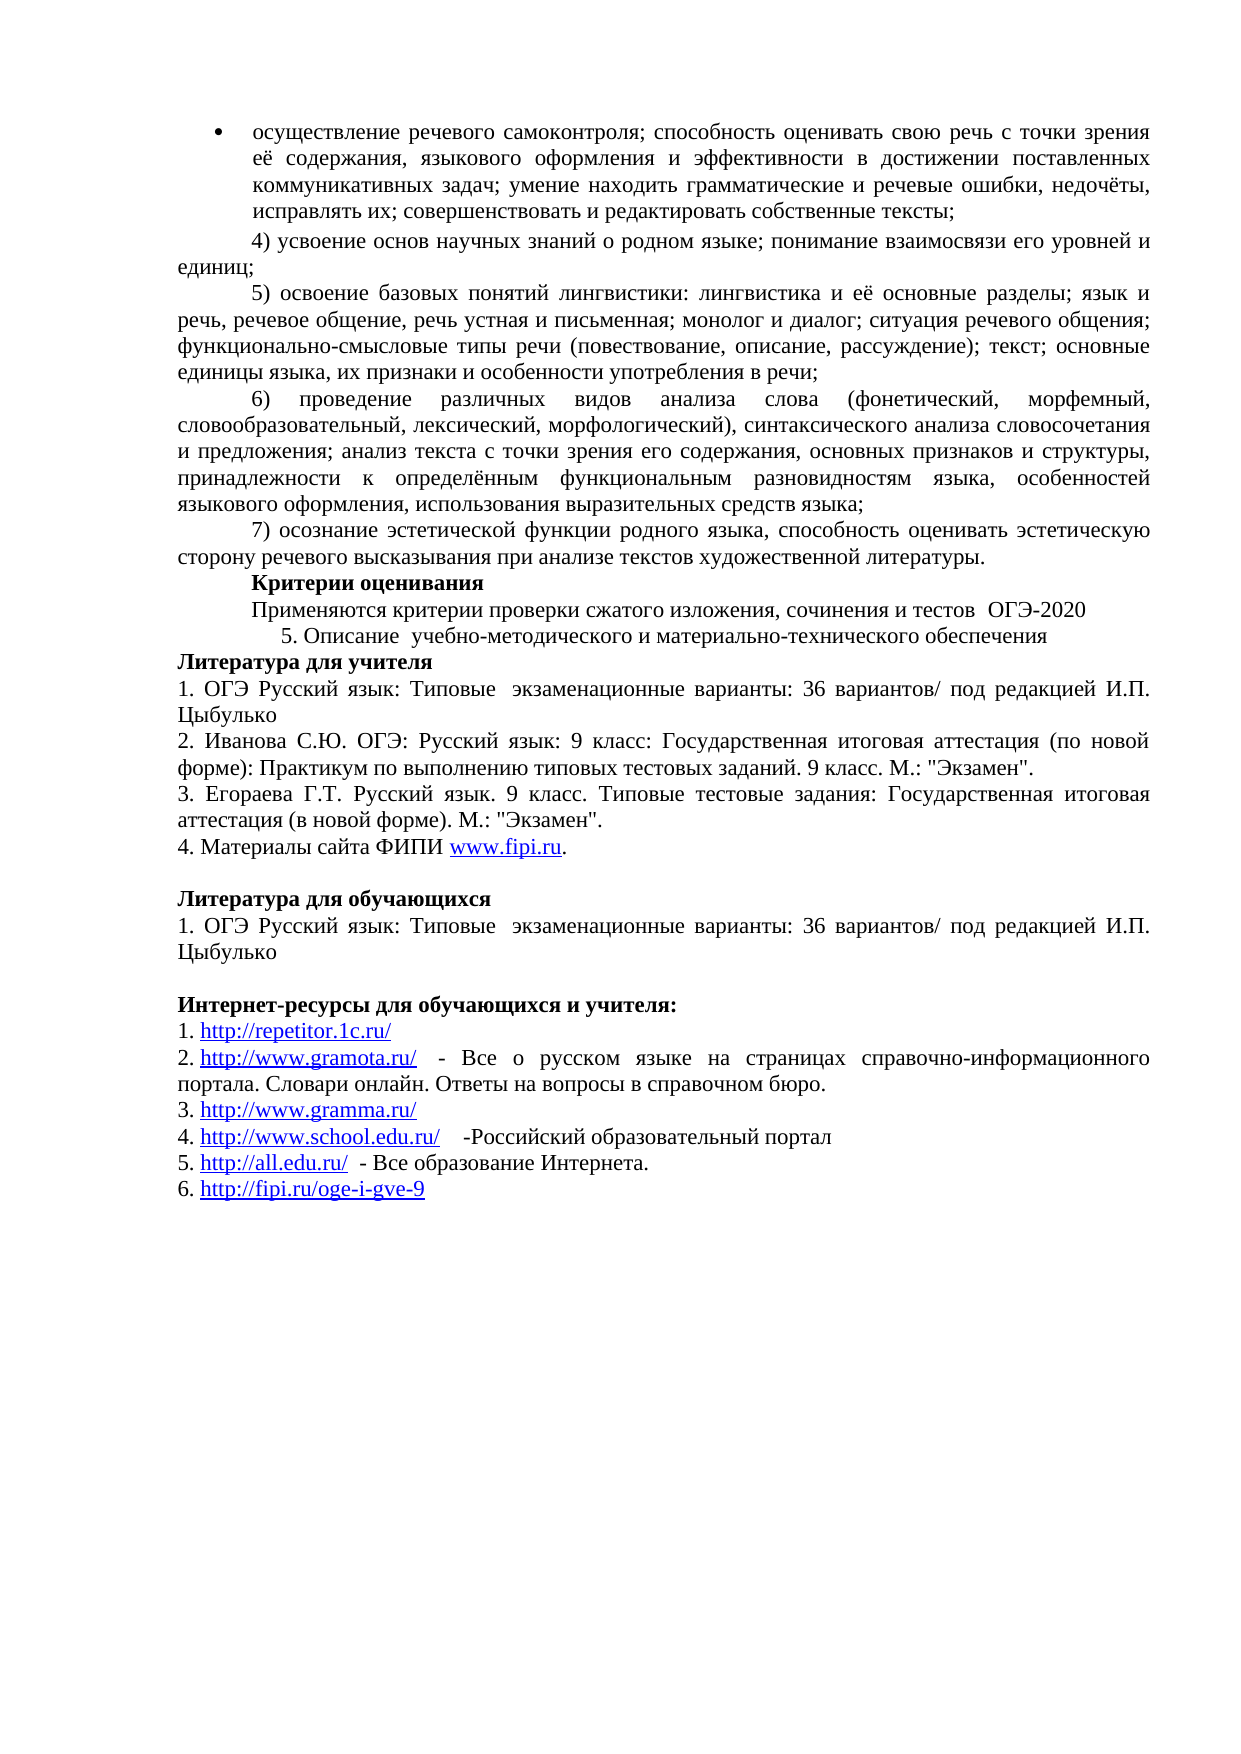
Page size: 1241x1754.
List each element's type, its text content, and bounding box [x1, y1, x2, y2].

text 4. Материалы сайта ФИПИ www.fipi.ru. [177, 833, 1152, 859]
text 6. http://fipi.ru/oge-i-gve-9 [177, 1175, 1152, 1202]
text 2. http://www.gramota.ru/ - Все о русском языке на страницах справочно-информационного портала. Словари онлайн. Ответы на вопросы в справочном бюро. [177, 1044, 1152, 1096]
list осуществление речевого самоконтроля; способность оценивать свою речь с точки зрения её содержания, языкового оформления и эффективности в достижении поставленных коммуникативных задач; умение находить грамматические и речевые ошибки, недочёты, исправлять их; совершенствовать и редактировать собственные тексты; [215, 118, 1152, 223]
text 4) усвоение основ научных знаний о родном языке; понимание взаимосвязи его уровней и единиц; [177, 227, 1152, 279]
text 2. Иванова С.Ю. ОГЭ: Русский язык: 9 класс: Государственная итоговая аттестация (по новой форме): Практикум по выполнению типовых тестовых заданий. 9 класс. М.: "Экзамен". [177, 727, 1152, 780]
text 5. http://all.edu.ru/ - Все образование Интернета. [177, 1149, 1152, 1175]
text 3. Егораева Г.Т. Русский язык. 9 класс. Типовые тестовые задания: Государственная итоговая аттестация (в новой форме). М.: "Экзамен". [177, 780, 1152, 833]
text 4. http://www.school.edu.ru/ -Российский образовательный портал [177, 1123, 1152, 1149]
text Литература для учителя [177, 648, 1152, 675]
text 5. Описание учебно-методического и материально-технического обеспечения [177, 622, 1152, 648]
text Интернет-ресурсы для обучающихся и учителя: [177, 991, 1152, 1017]
text 3. http://www.gramma.ru/ [177, 1096, 1152, 1123]
text Применяются критерии проверки сжатого изложения, сочинения и тестов ОГЭ-2020 [177, 596, 1152, 622]
text 1. http://repetitor.1c.ru/ [177, 1017, 1152, 1044]
text 1. ОГЭ Русский язык: Типовые экзаменационные варианты: 36 вариантов/ под редакцией И.П. Цыбулько [177, 675, 1152, 727]
text 5) освоение базовых понятий лингвистики: лингвистика и её основные разделы; язык и речь, речевое общение, речь устная и письменная; монолог и диалог; ситуация речевого общения; функционально-смысловые типы речи (повествование, описание, рассуждение); текст; основные единицы языка, их признаки и особенности употребления в речи; [177, 279, 1152, 385]
text 7) осознание эстетической функции родного языка, способность оценивать эстетическую сторону речевого высказывания при анализе текстов художественной литературы. [177, 517, 1152, 569]
text 6) проведение различных видов анализа слова (фонетический, морфемный, словообразовательный, лексический, морфологический), синтаксического анализа словосочетания и предложения; анализ текста с точки зрения его содержания, основных признаков и структуры, принадлежности к определённым функциональным разновидностям языка, особенностей языкового оформления, использования выразительных средств языка; [177, 385, 1152, 517]
text Критерии оценивания [177, 569, 1152, 596]
text 1. ОГЭ Русский язык: Типовые экзаменационные варианты: 36 вариантов/ под редакцией И.П. Цыбулько [177, 912, 1152, 964]
text Литература для обучающихся [177, 886, 1152, 912]
